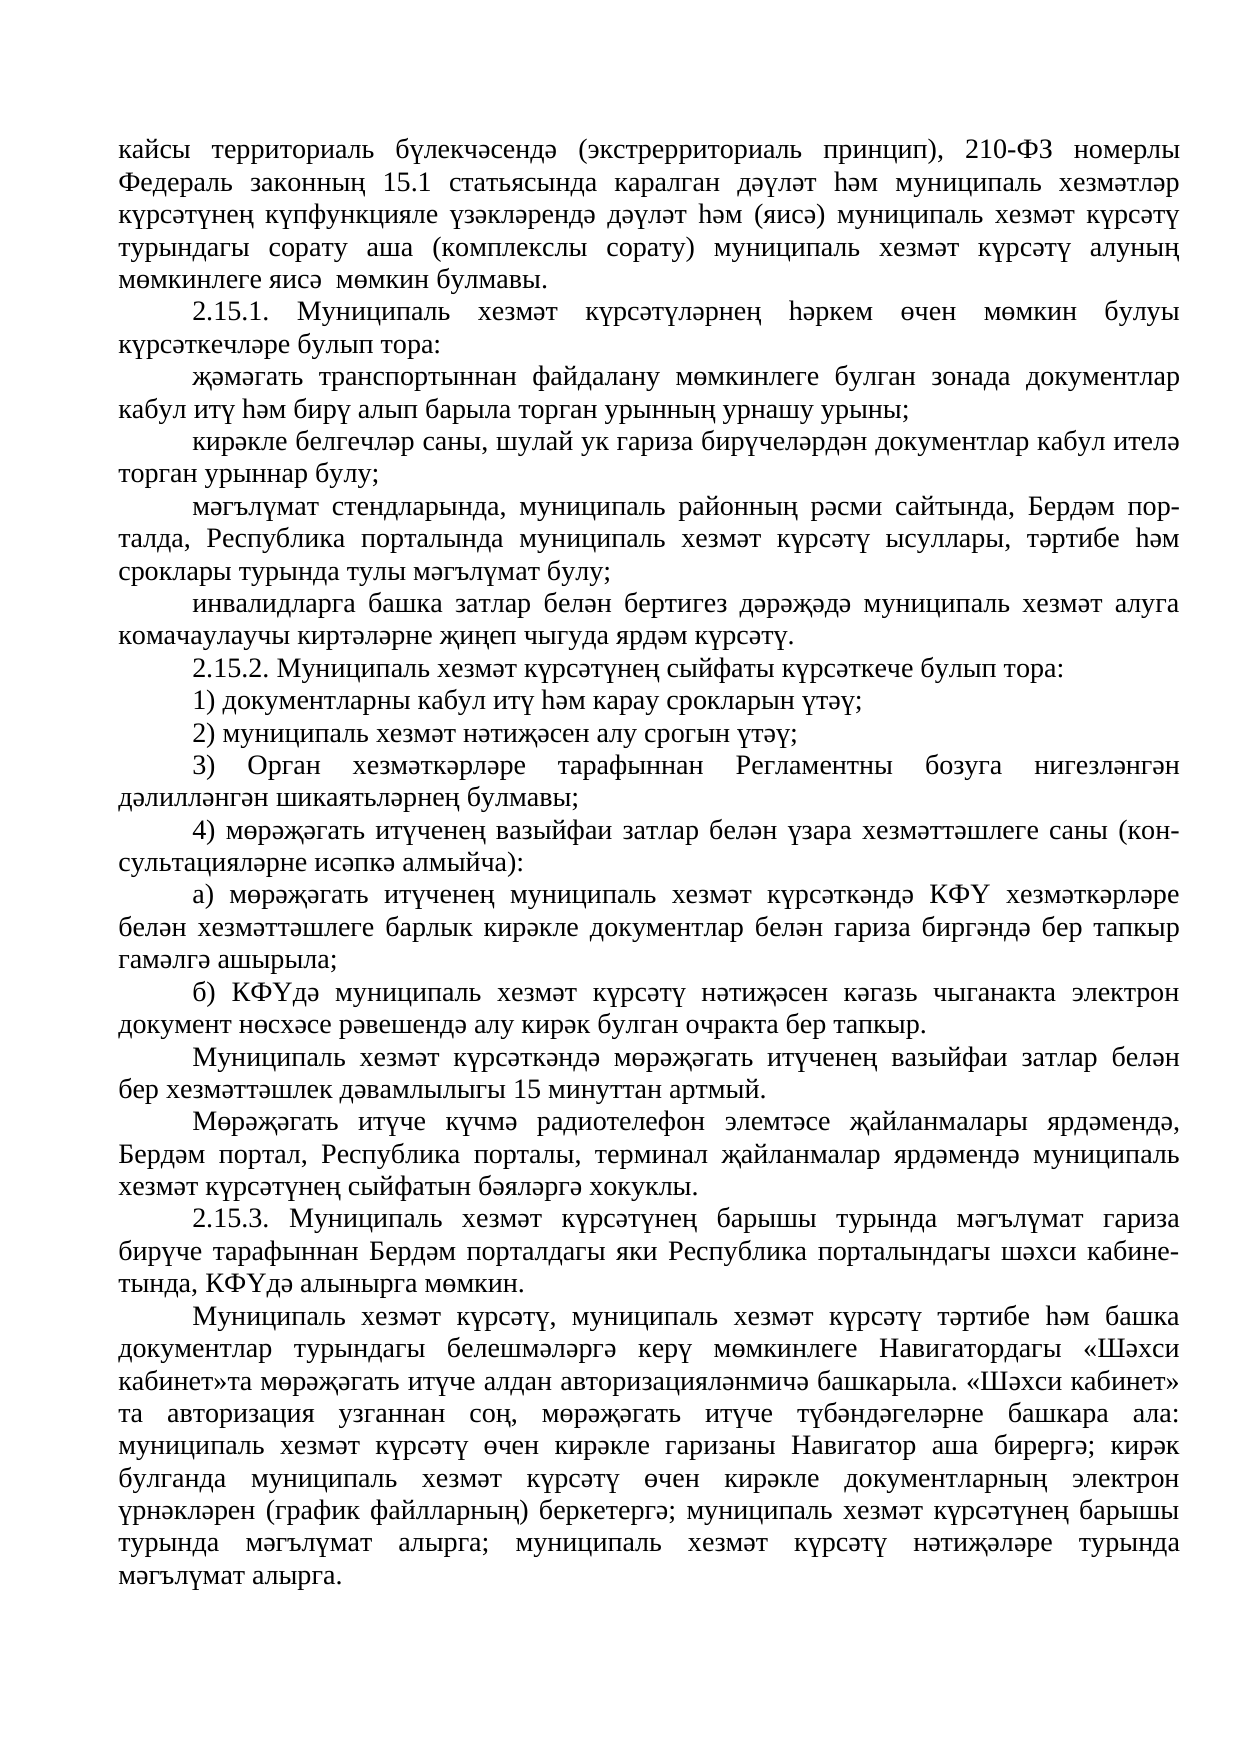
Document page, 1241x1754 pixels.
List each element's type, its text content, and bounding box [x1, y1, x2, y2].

text 1) документларны кабул итү һәм карау срокларын үтәү; [118, 683, 1181, 716]
text Мөрәҗәгать итүче күчмә радиотелефон элемтәсе җайланмалары ярдәмендә, Бердәм портал, Республика порталы, терминал җайланмалар ярдәмендә муниципаль хезмәт күрсәтүнең сыйфатын бәяләргә хокуклы. [118, 1104, 1181, 1202]
text 2.15.3. Муниципаль хезмәт күрсәтүнең барышы турында мәгълүмат гариза бирүче тарафыннан Бердәм порталдагы яки Республика порталындагы шәхси кабине-тында, КФҮдә алынырга мөмкин. [118, 1202, 1181, 1299]
text кирәкле белгечләр саны, шулай ук гариза бирүчеләрдән документлар кабул ителә торган урыннар булу; [118, 424, 1181, 489]
text җәмәгать транспортыннан файдалану мөмкинлеге булган зонада документлар кабул итү һәм бирү алып барыла торган урынның урнашу урыны; [118, 359, 1181, 424]
text б) КФҮдә муниципаль хезмәт күрсәтү нәтиҗәсен кәгазь чыганакта электрон документ нөсхәсе рәвешендә алу кирәк булган очракта бер тапкыр. [118, 975, 1181, 1039]
text 4) мөрәҗәгать итүченең вазыйфаи затлар белән үзара хезмәттәшлеге саны (кон-сультацияләрне исәпкә алмыйча): [118, 813, 1181, 878]
text 2) муниципаль хезмәт нәтиҗәсен алу срогын үтәү; [118, 716, 1181, 748]
text мәгълүмат стендларында, муниципаль районның рәсми сайтында, Бердәм пор-талда, Республика порталында муниципаль хезмәт күрсәтү ысуллары, тәртибе һәм сроклары турында тулы мәгълүмат булу; [118, 489, 1181, 586]
text Муниципаль хезмәт күрсәтү, муниципаль хезмәт күрсәтү тәртибе һәм башка документлар турындагы белешмәләргә керү мөмкинлеге Навигатордагы «Шәхси кабинет»та мөрәҗәгать итүче алдан авторизацияләнмичә башкарыла. «Шәхси кабинет» та авторизация узганнан соң, мөрәҗәгать итүче түбәндәгеләрне башкара ала: муниципаль хезмәт күрсәтү өчен кирәкле гаризаны Навигатор аша бирергә; кирәк булганда муниципаль хезмәт күрсәтү өчен кирәкле документларның электрон үрнәкләрен (график файлларның) беркетергә; муниципаль хезмәт күрсәтүнең барышы турында мәгълүмат алырга; муниципаль хезмәт күрсәтү нәтиҗәләре турында мәгълүмат алырга. [118, 1299, 1181, 1590]
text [118, 132, 1181, 294]
text инвалидларга башка затлар белән бертигез дәрәҗәдә муниципаль хезмәт алуга комачаулаучы киртәләрне җиңеп чыгуда ярдәм күрсәтү. [118, 586, 1181, 651]
text 3) Орган хезмәткәрләре тарафыннан Регламентны бозуга нигезләнгән дәлилләнгән шикаятьләрнең булмавы; [118, 748, 1181, 813]
text 2.15.2. Муниципаль хезмәт күрсәтүнең сыйфаты күрсәткече булып тора: [118, 651, 1181, 683]
text 2.15.1. Муниципаль хезмәт күрсәтүләрнең һәркем өчен мөмкин булуы күрсәткечләре булып тора: [118, 294, 1181, 359]
text Муниципаль хезмәт күрсәткәндә мөрәҗәгать итүченең вазыйфаи затлар белән бер хезмәттәшлек дәвамлылыгы 15 минуттан артмый. [118, 1039, 1181, 1104]
text а) мөрәҗәгать итүченең муниципаль хезмәт күрсәткәндә КФҮ хезмәткәрләре белән хезмәттәшлеге барлык кирәкле документлар белән гариза биргәндә бер тапкыр гамәлгә ашырыла; [118, 878, 1181, 975]
